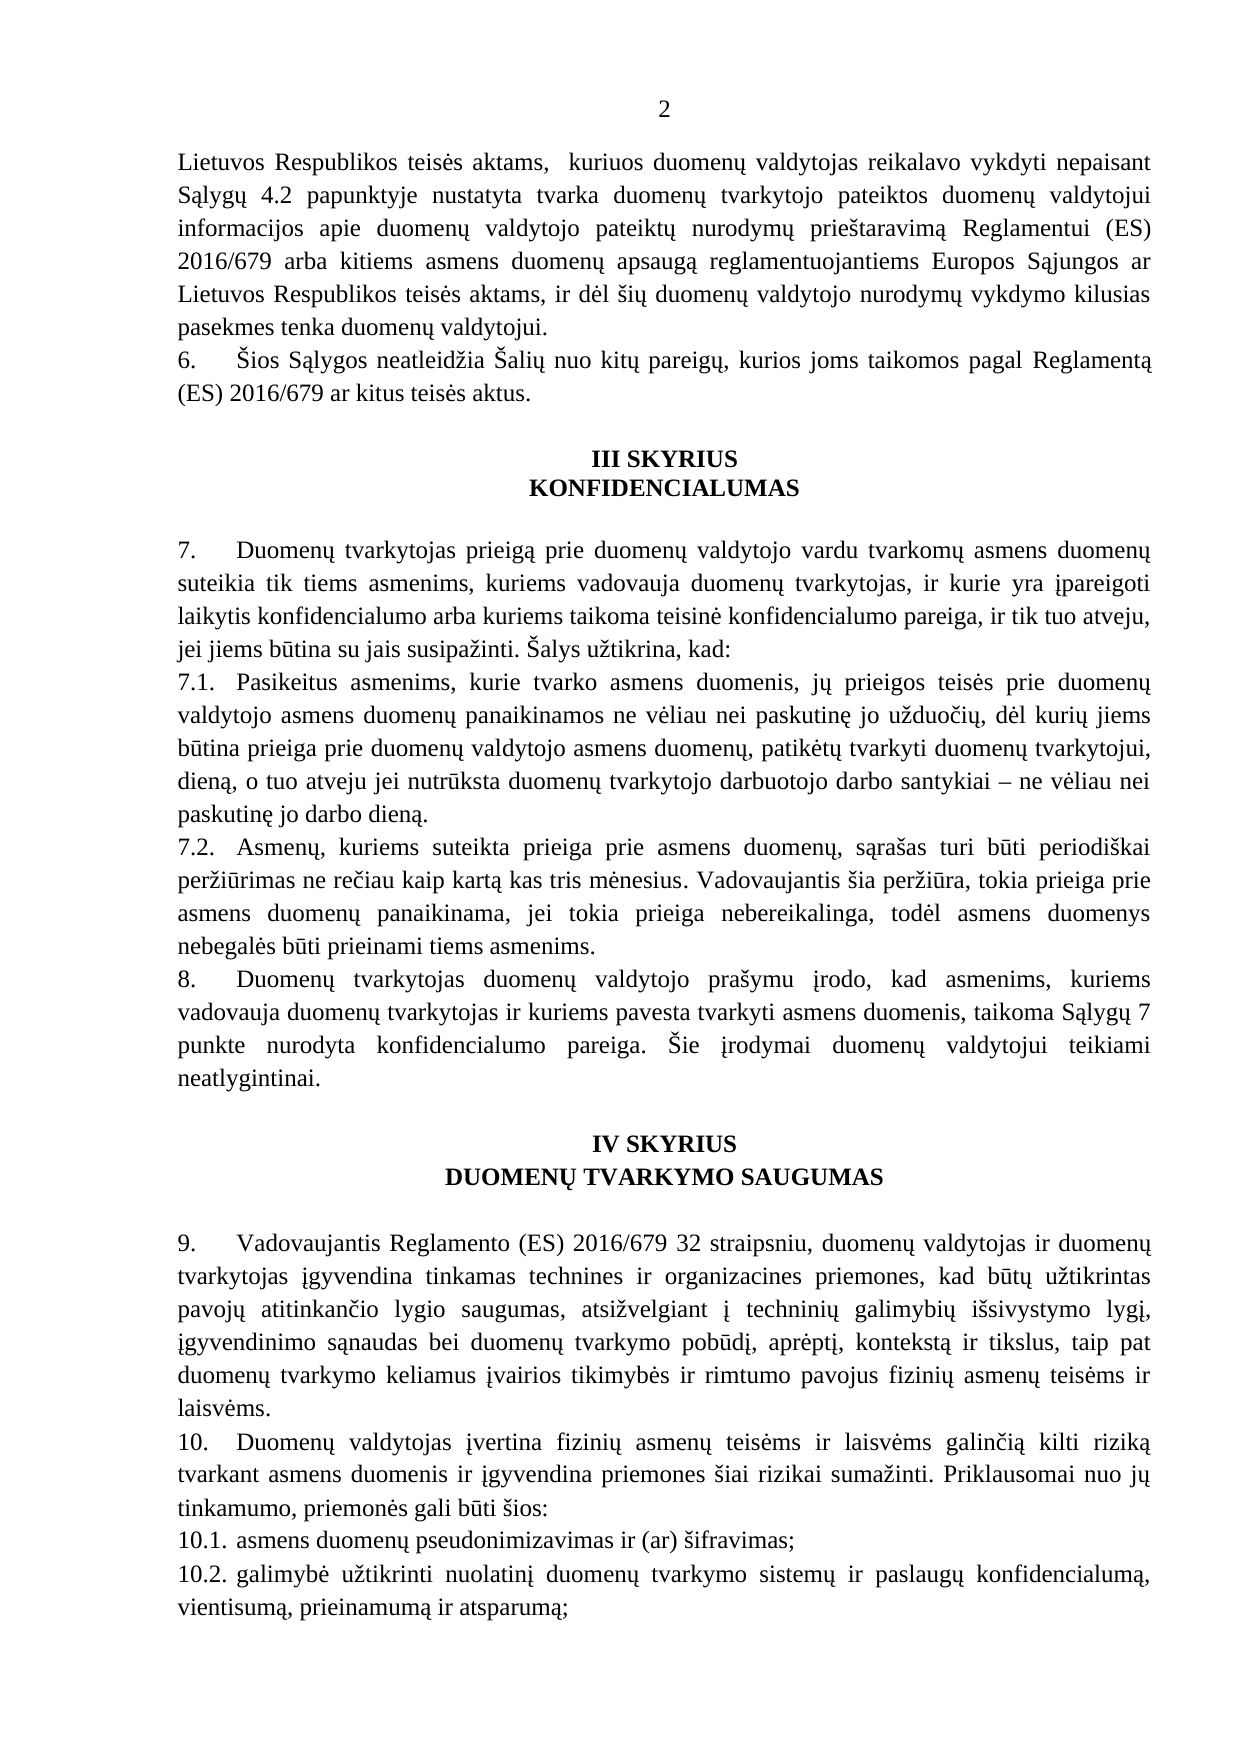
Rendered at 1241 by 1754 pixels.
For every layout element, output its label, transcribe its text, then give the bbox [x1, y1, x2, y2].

text 6. Šios Sąlygos neatleidžia Šalių nuo kitų pareigų, kurios joms taikomos pagal Reglamentą (ES) 2016/679 ar kitus teisės aktus. [177, 345, 1152, 407]
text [177, 147, 1152, 341]
text 7.2. Asmenų, kuriems suteikta prieiga prie asmens duomenų, sąrašas turi būti periodiškai peržiūrimas ne rečiau kaip kartą kas tris mėnesius. Vadovaujantis šia peržiūra, tokia prieiga prie asmens duomenų panaikinama, jei tokia prieiga nebereikalinga, todėl asmens duomenys nebegalės būti prieinami tiems asmenims. [177, 832, 1152, 960]
text 8. Duomenų tvarkytojas duomenų valdytojo prašymu įrodo, kad asmenims, kuriems vadovauja duomenų tvarkytojas ir kuriems pavesta tvarkyti asmens duomenis, taikoma Sąlygų 7 punkte nurodyta konfidencialumo pareiga. Šie įrodymai duomenų valdytojui teikiami neatlygintinai. [177, 964, 1152, 1092]
text IV SKYRIUS [177, 1129, 1152, 1158]
text 10.2. galimybė užtikrinti nuolatinį duomenų tvarkymo sistemų ir paslaugų konfidencialumą, vientisumą, prieinamumą ir atsparumą; [177, 1559, 1152, 1620]
text 7.1. Pasikeitus asmenims, kurie tvarko asmens duomenis, jų prieigos teisės prie duomenų valdytojo asmens duomenų panaikinamos ne vėliau nei paskutinę jo užduočių, dėl kurių jiems būtina prieiga prie duomenų valdytojo asmens duomenų, patikėtų tvarkyti duomenų tvarkytojui, dieną, o tuo atveju jei nutrūksta duomenų tvarkytojo darbuotojo darbo santykiai – ne vėliau nei paskutinę jo darbo dieną. [177, 667, 1152, 828]
text KONFIDENCIALUMAS [177, 473, 1152, 502]
text 9. Vadovaujantis Reglamento (ES) 2016/679 32 straipsniu, duomenų valdytojas ir duomenų tvarkytojas įgyvendina tinkamas technines ir organizacines priemones, kad būtų užtikrintas pavojų atitinkančio lygio saugumas, atsižvelgiant į techninių galimybių išsivystymo lygį, įgyvendinimo sąnaudas bei duomenų tvarkymo pobūdį, aprėptį, kontekstą ir tikslus, taip pat duomenų tvarkymo keliamus įvairios tikimybės ir rimtumo pavojus fizinių asmenų teisėms ir laisvėms. [177, 1228, 1152, 1422]
text 7. Duomenų tvarkytojas prieigą prie duomenų valdytojo vardu tvarkomų asmens duomenų suteikia tik tiems asmenims, kuriems vadovauja duomenų tvarkytojas, ir kurie yra įpareigoti laikytis konfidencialumo arba kuriems taikoma teisinė konfidencialumo pareiga, ir tik tuo atveju, jei jiems būtina su jais susipažinti. Šalys užtikrina, kad: [177, 535, 1152, 663]
text DUOMENŲ TVARKYMO SAUGUMAS [177, 1162, 1152, 1191]
text 10.1. asmens duomenų pseudonimizavimas ir (ar) šifravimas; [177, 1526, 1152, 1554]
text III SKYRIUS [177, 444, 1152, 473]
text 10. Duomenų valdytojas įvertina fizinių asmenų teisėms ir laisvėms galinčią kilti riziką tvarkant asmens duomenis ir įgyvendina priemones šiai rizikai sumažinti. Priklausomai nuo jų tinkamumo, priemonės gali būti šios: [177, 1427, 1152, 1521]
